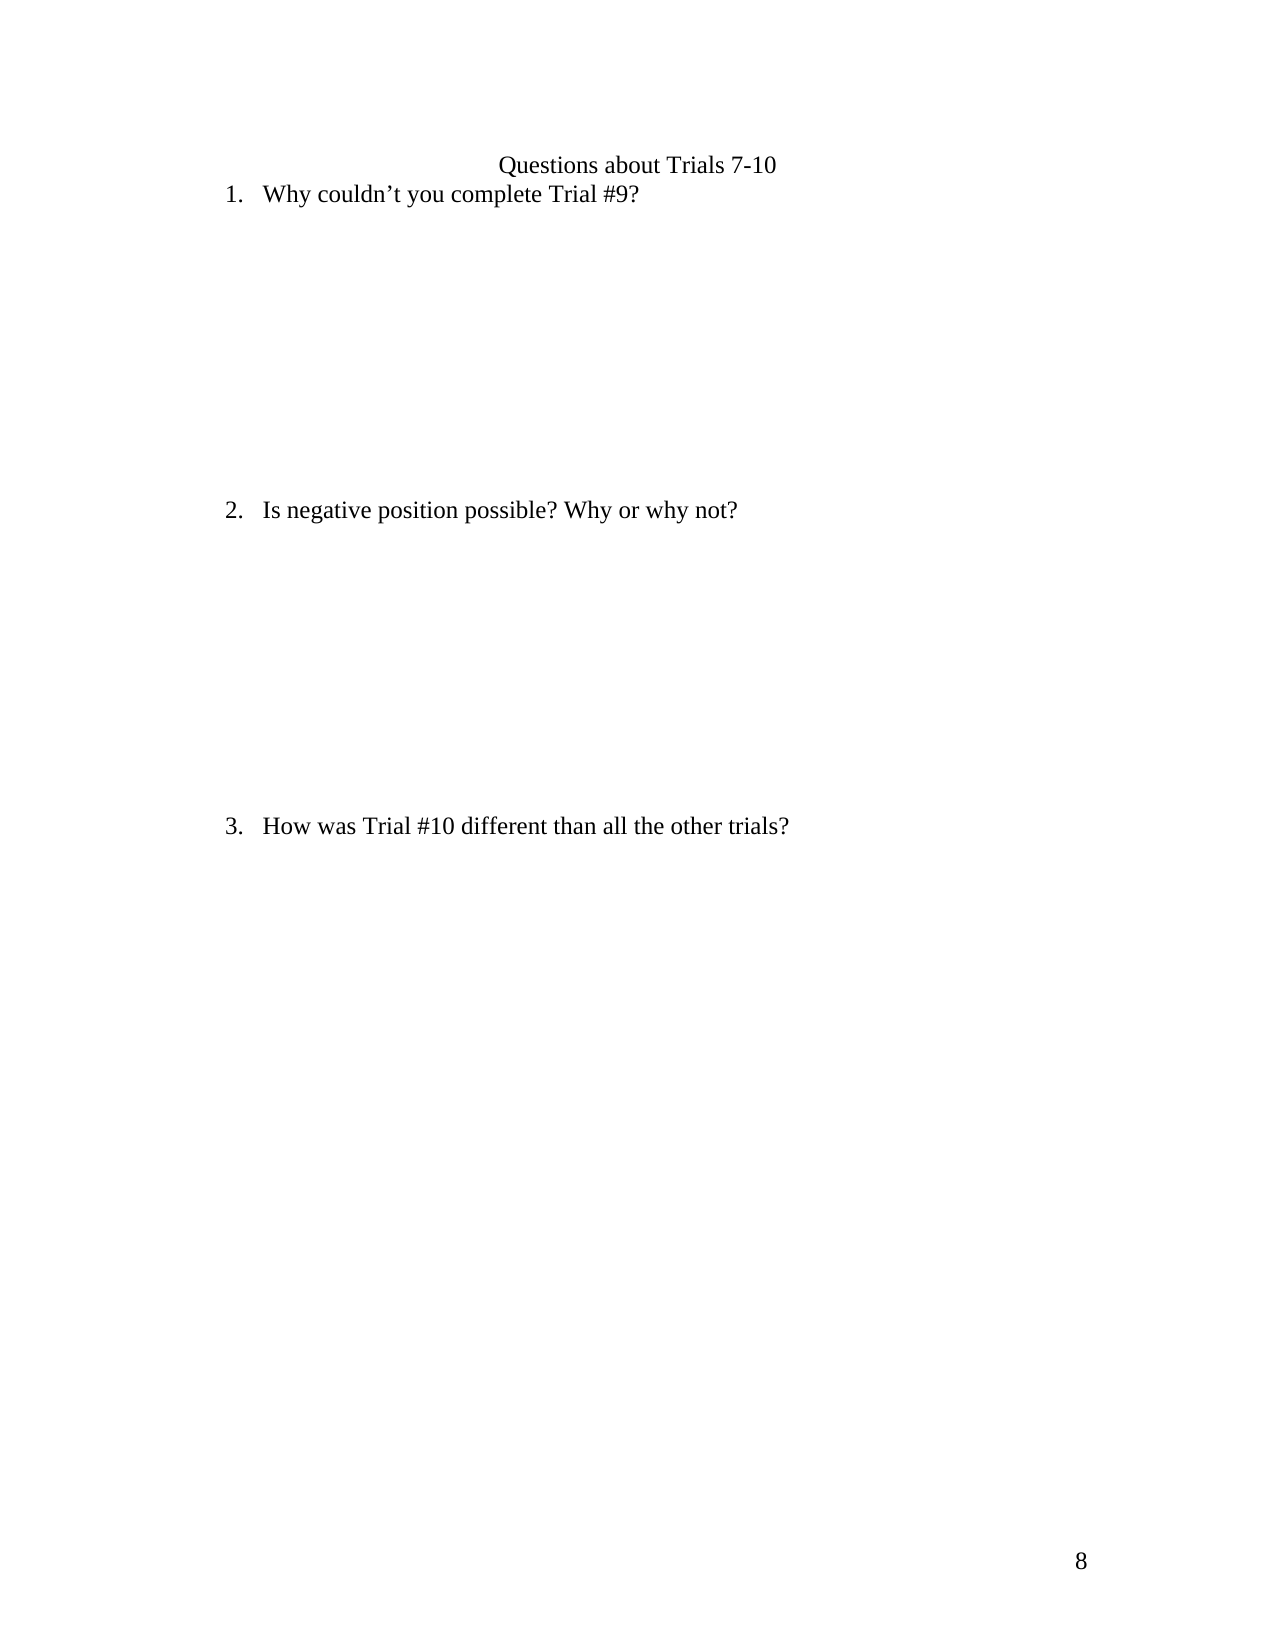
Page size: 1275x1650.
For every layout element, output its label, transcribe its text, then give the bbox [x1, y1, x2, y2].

list Why couldn’t you complete Trial #9? [225, 179, 1087, 207]
text Questions about Trials 7-10 [187, 150, 1087, 179]
list How was Trial #10 different than all the other trials? [225, 811, 1087, 840]
list Is negative position possible? Why or why not? [225, 495, 1087, 524]
